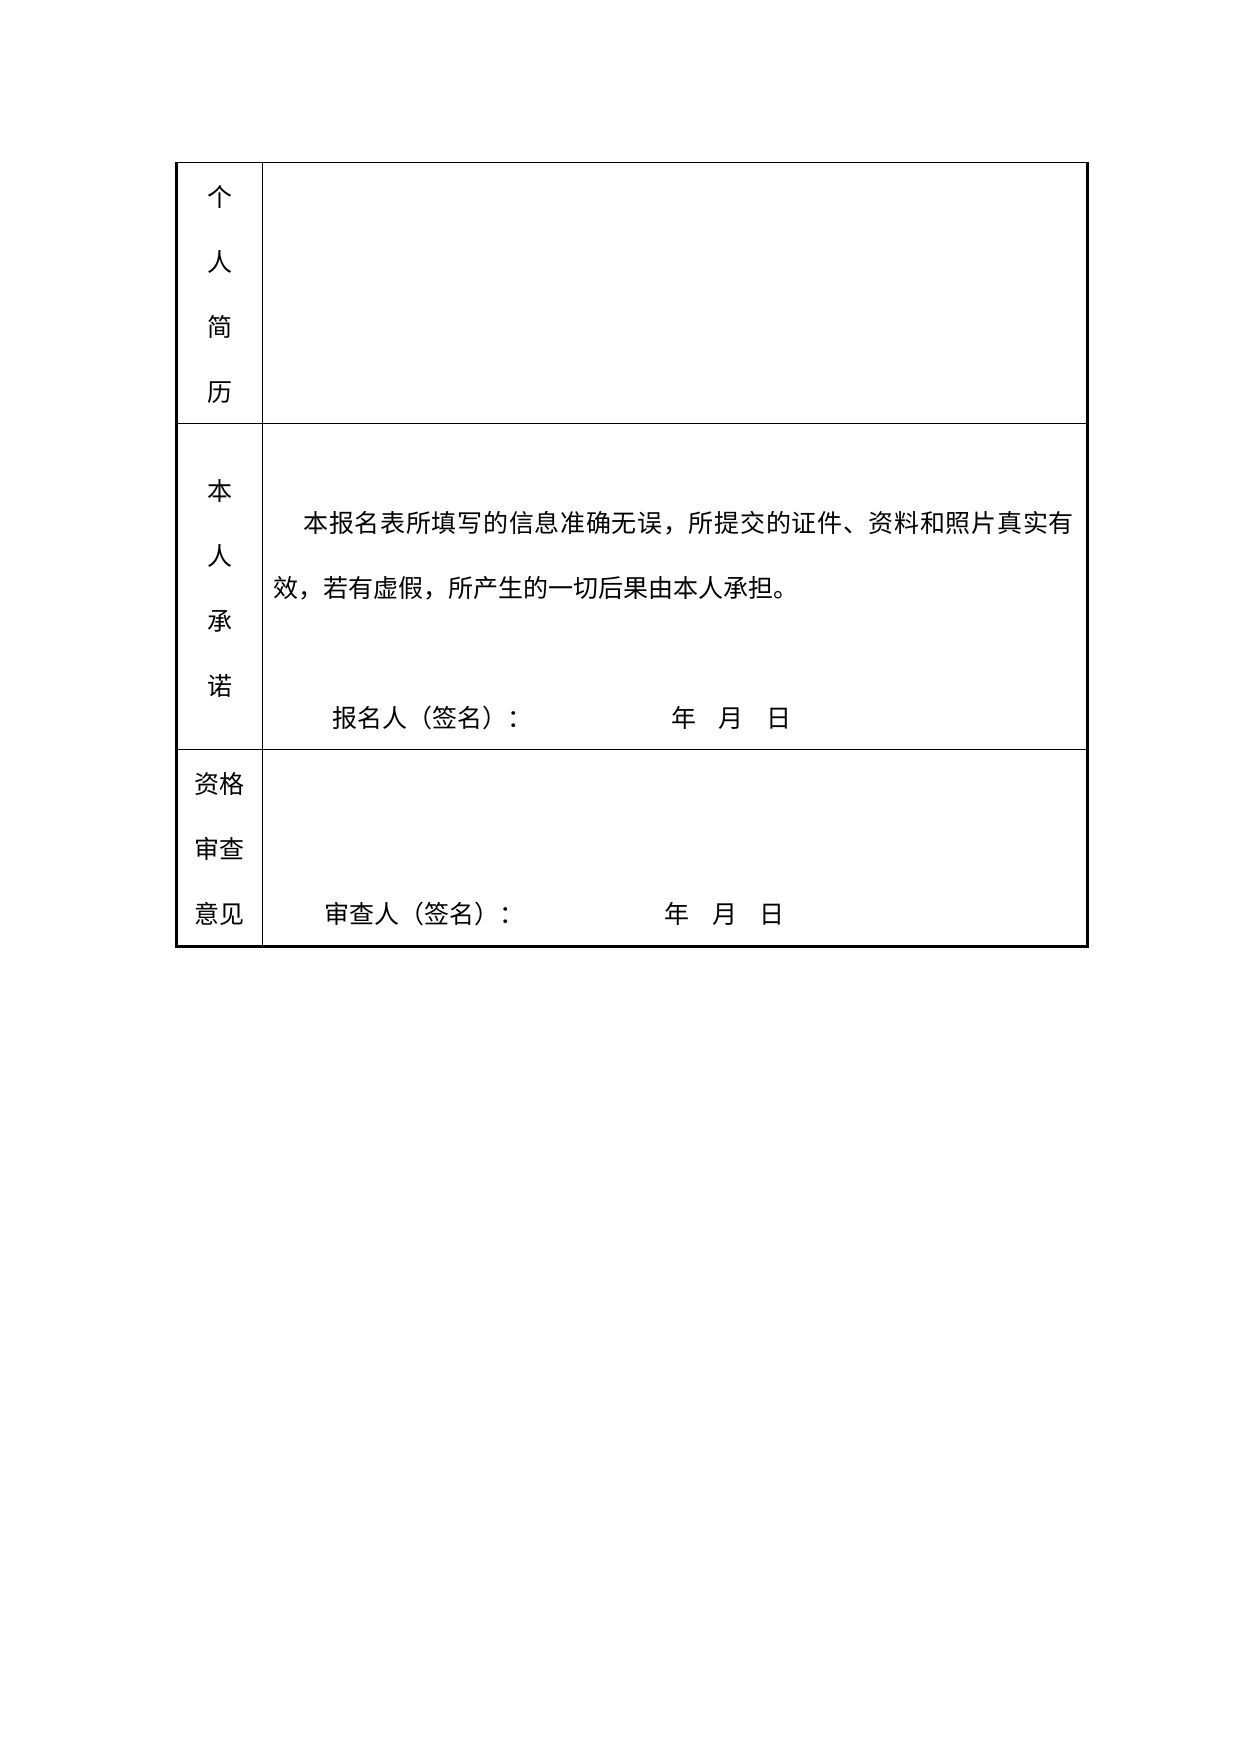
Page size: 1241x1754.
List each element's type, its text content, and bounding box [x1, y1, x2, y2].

table_cell 资格审查意见 [178, 750, 262, 945]
table_cell 本报名表所填写的信息准确无误，所提交的证件、资料和照片真实有效，若有虚假，所产生的一切后果由本人承担。 报名人（签名）： 年 月 日 [263, 424, 1086, 749]
table_cell 个 人 简 历 [178, 163, 262, 423]
table_cell 本 人 承 诺 [178, 424, 262, 749]
table_cell [263, 163, 1086, 423]
table_cell 审查人（签名）： 年 月 日 [263, 750, 1086, 945]
